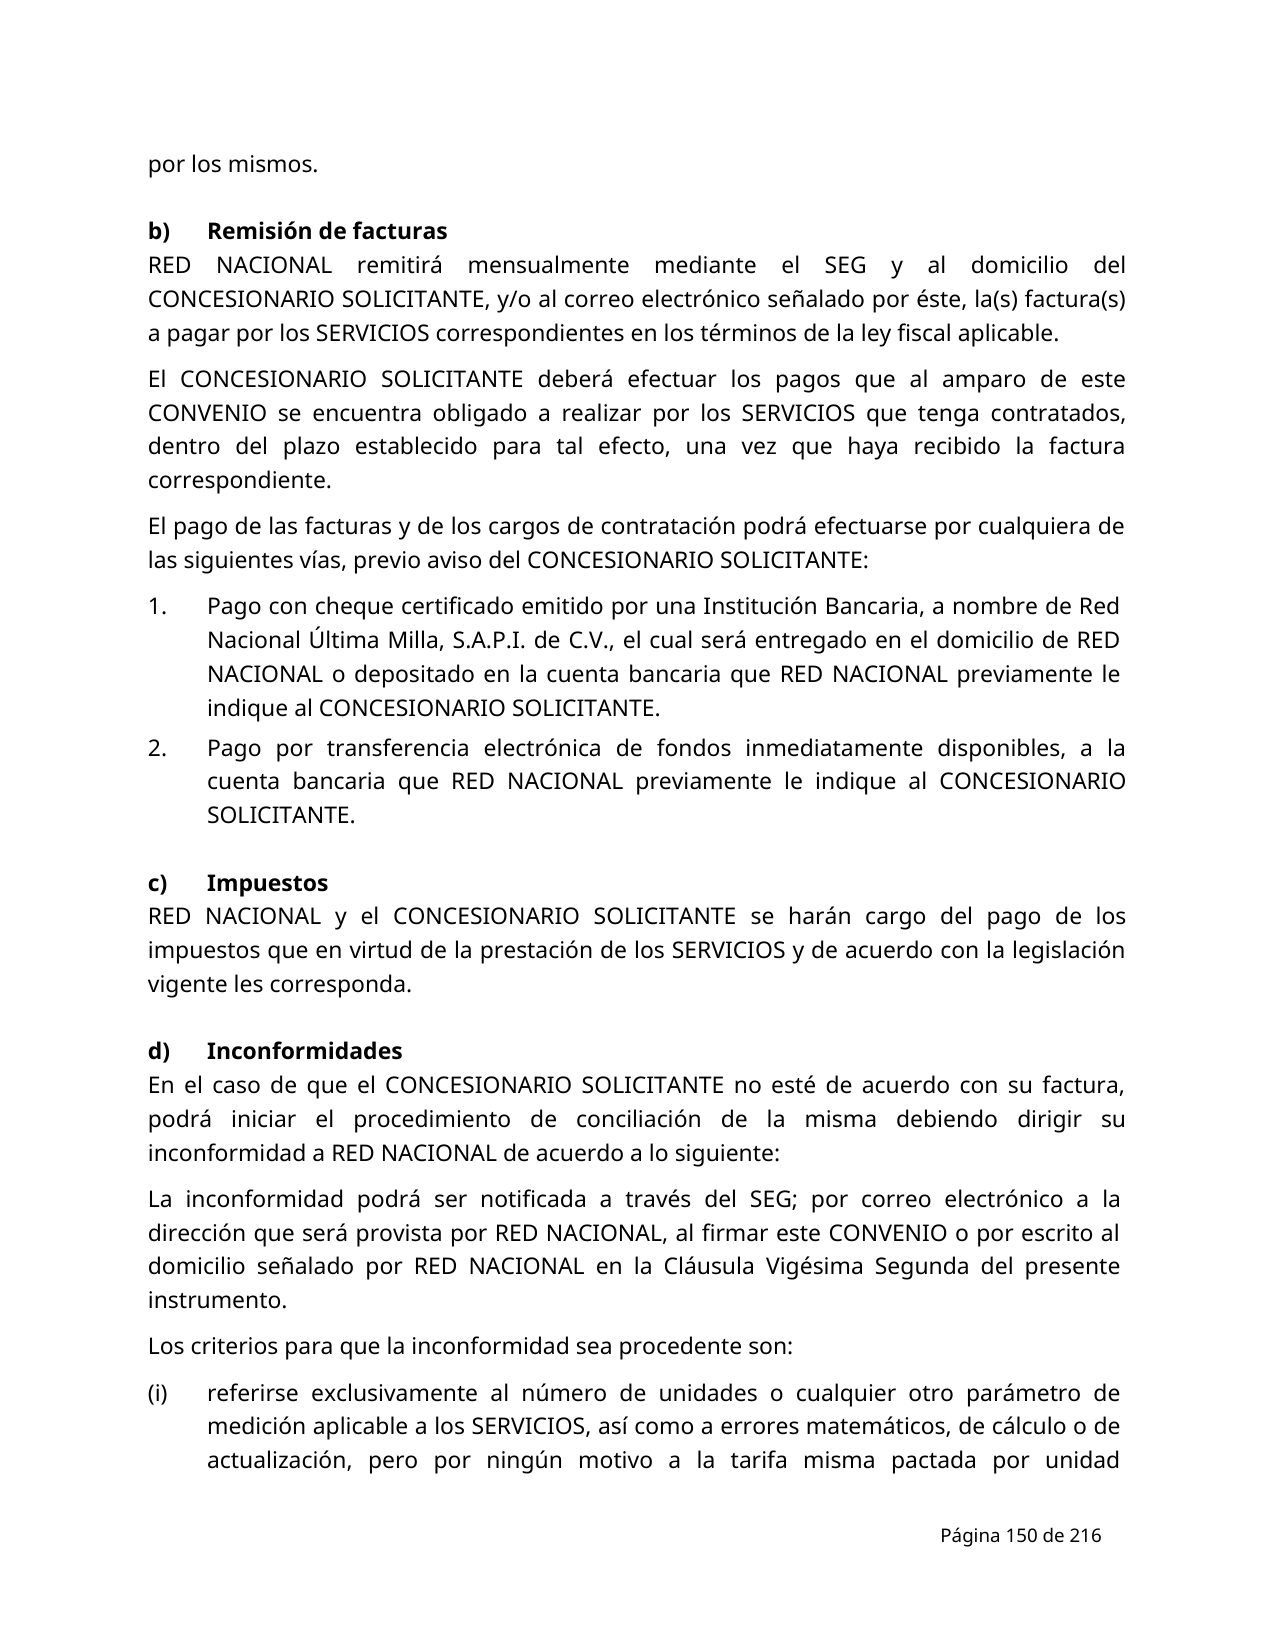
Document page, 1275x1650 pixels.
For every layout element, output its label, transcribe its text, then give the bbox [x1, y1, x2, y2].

text En el caso de que el CONCESIONARIO SOLICITANTE no esté de acuerdo con su factura, podrá iniciar el procedimiento de conciliación de la misma debiendo dirigir su inconformidad a RED NACIONAL de acuerdo a lo siguiente: [148, 1069, 1127, 1168]
text La inconformidad podrá ser notificada a través del SEG; por correo electrónico a la dirección que será provista por RED NACIONAL, al firmar este CONVENIO o por escrito al domicilio señalado por RED NACIONAL en la Cláusula Vigésima Segunda del presente instrumento. [148, 1183, 1122, 1315]
text El pago de las facturas y de los cargos de contratación podrá efectuarse por cualquiera de las siguientes vías, previo aviso del CONCESIONARIO SOLICITANTE: [148, 510, 1127, 575]
text d) Inconformidades [148, 1035, 1127, 1066]
text c) Impuestos [148, 866, 1127, 898]
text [148, 1376, 1122, 1475]
text RED NACIONAL remitirá mensualmente mediante el SEG y al domicilio del CONCESIONARIO SOLICITANTE, y/o al correo electrónico señalado por éste, la(s) factura(s) a pagar por los SERVICIOS correspondientes en los términos de la ley fiscal aplicable. [148, 249, 1127, 348]
text Los criterios para que la inconformidad sea procedente son: [148, 1330, 1122, 1361]
text El CONCESIONARIO SOLICITANTE deberá efectuar los pagos que al amparo de este CONVENIO se encuentra obligado a realizar por los SERVICIOS que tenga contratados, dentro del plazo establecido para tal efecto, una vez que haya recibido la factura correspondiente. [148, 363, 1127, 495]
text 1. Pago con cheque certificado emitido por una Institución Bancaria, a nombre de Red Nacional Última Milla, S.A.P.I. de C.V., el cual será entregado en el domicilio de RED NACIONAL o depositado en la cuenta bancaria que RED NACIONAL previamente le indique al CONCESIONARIO SOLICITANTE. [148, 590, 1122, 723]
text 2. Pago por transferencia electrónica de fondos inmediatamente disponibles, a la cuenta bancaria que RED NACIONAL previamente le indique al CONCESIONARIO SOLICITANTE. [148, 731, 1127, 830]
text RED NACIONAL y el CONCESIONARIO SOLICITANTE se harán cargo del pago de los impuestos que en virtud de la prestación de los SERVICIOS y de acuerdo con la legislación vigente les corresponda. [148, 900, 1127, 999]
text b) Remisión de facturas [148, 215, 1127, 246]
